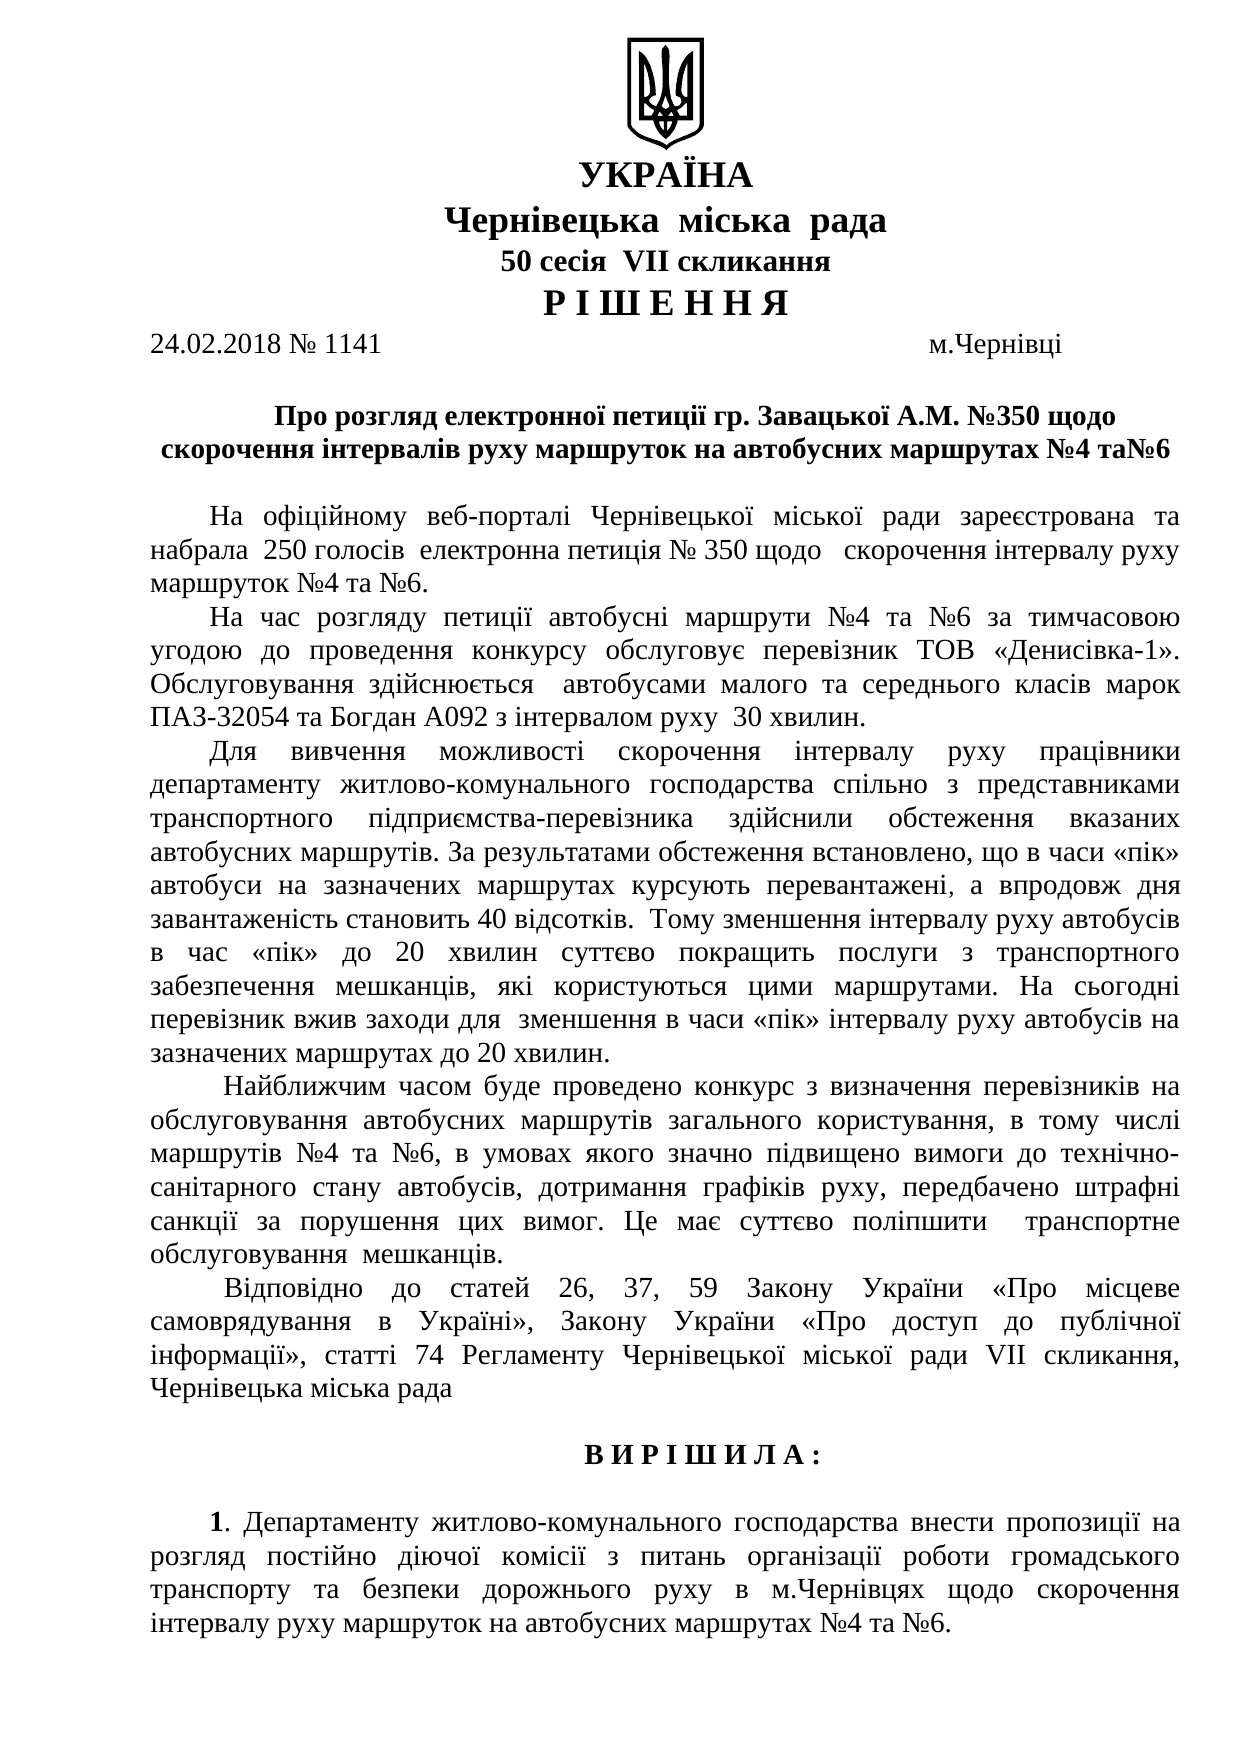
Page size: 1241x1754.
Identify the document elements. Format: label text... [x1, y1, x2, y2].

text На офіційному веб-порталі Чернівецької міської ради зареєстрована та набрала 250 голосів електронна петиція № 350 щодо скорочення інтервалу руху маршруток №4 та №6. [150, 498, 1181, 599]
text Для вивчення можливості скорочення інтервалу руху працівники департаменту житлово-комунального господарства спільно з представниками транспортного підприємства-перевізника здійснили обстеження вказаних автобусних маршрутів. За результатами обстеження встановлено, що в часи «пік» автобуси на зазначених маршрутах курсують перевантажені, а впродовж дня завантаженість становить 40 відсотків. Тому зменшення інтервалу руху автобусів в час «пік» до 20 хвилин суттєво покращить послуги з транспортного забезпечення мешканців, які користуються цими маршрутами. На сьогодні перевізник вжив заходи для зменшення в часи «пік» інтервалу руху автобусів на зазначених маршрутах до 20 хвилин. [150, 733, 1181, 1068]
text Відповідно до статей 26, 37, 59 Закону України «Про місцеве самоврядування в Україні», Закону України «Про доступ до публічної інформації», статті 74 Регламенту Чернівецької міської ради VIІ скликання, Чернівецька міська рада [150, 1270, 1181, 1404]
text Про розгляд електронної петиції гр. Завацької А.М. №350 щодо скорочення інтервалів руху маршруток на автобусних маршрутах №4 та№6 [150, 398, 1181, 465]
subtitle Р І Ш Е Н Н Я [150, 281, 1181, 324]
subtitle Чернівецька міська рада [150, 197, 1181, 240]
text 50 сесія VІІ скликання [150, 242, 1181, 278]
text 1. Департаменту житлово-комунального господарства внести пропозиції на розгляд постійно діючої комісії з питань організації роботи громадського транспорту та безпеки дорожнього руху в м.Чернівцях щодо скорочення інтервалу руху маршруток на автобусних маршрутах №4 та №6. [150, 1504, 1181, 1639]
text На час розгляду петиції автобусні маршрути №4 та №6 за тимчасовою угодою до проведення конкурсу обслуговує перевізник ТОВ «Денисівка-1». Обслуговування здійснюється автобусами малого та середнього класів марок ПАЗ-32054 та Богдан А092 з інтервалом руху 30 хвилин. [150, 599, 1181, 733]
text В И Р І Ш И Л А : [150, 1437, 1181, 1471]
text Найближчим часом буде проведено конкурс з визначення перевізників на обслуговування автобусних маршрутів загального користування, в тому числі маршрутів №4 та №6, в умовах якого значно підвищено вимоги до технічно-санітарного стану автобусів, дотримання графіків руху, передбачено штрафні санкції за порушення цих вимог. Це має суттєво поліпшити транспортне обслуговування мешканців. [150, 1068, 1181, 1270]
text УКРАЇНА [150, 152, 1181, 195]
text 24.02.2018 № 1141 м.Чернівці [150, 326, 1181, 359]
